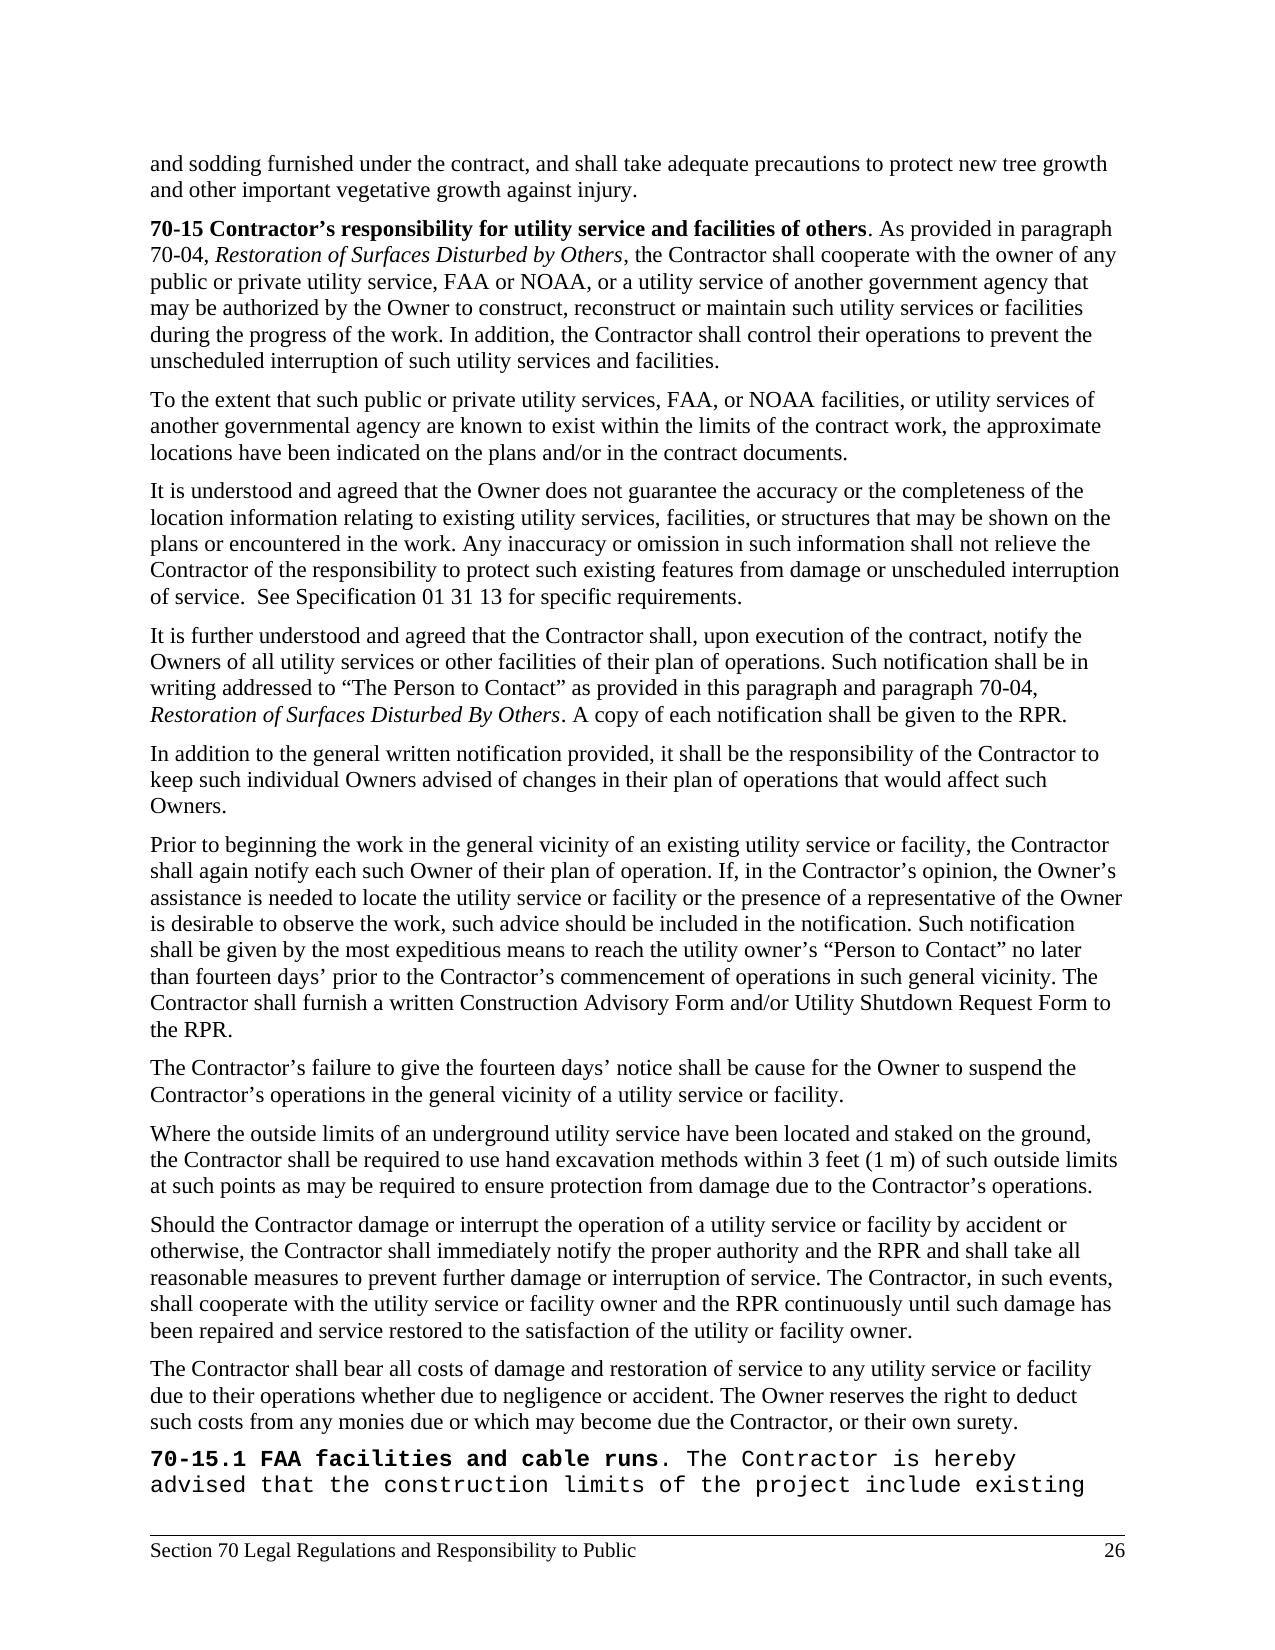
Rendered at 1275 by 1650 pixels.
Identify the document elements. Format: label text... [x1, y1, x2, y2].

text It is understood and agreed that the Owner does not guarantee the accuracy or the completeness of the location information relating to existing utility services, facilities, or structures that may be shown on the plans or encountered in the work. Any inaccuracy or omission in such information shall not relieve the Contractor of the responsibility to protect such existing features from damage or unscheduled interruption of service. See Specification 01 31 13 for specific requirements. [150, 477, 1125, 609]
text 70-15 Contractor’s responsibility for utility service and facilities of others. As provided in paragraph 70-04, Restoration of Surfaces Disturbed by Others, the Contractor shall cooperate with the owner of any public or private utility service, FAA or NOAA, or a utility service of another government agency that may be authorized by the Owner to construct, reconstruct or maintain such utility services or facilities during the progress of the work. In addition, the Contractor shall control their operations to prevent the unscheduled interruption of such utility services and facilities. [150, 215, 1125, 373]
text Where the outside limits of an underground utility service have been located and staked on the ground, the Contractor shall be required to use hand excavation methods within 3 feet (1 m) of such outside limits at such points as may be required to ensure protection from damage due to the Contractor’s operations. [150, 1120, 1125, 1199]
text It is further understood and agreed that the Contractor shall, upon execution of the contract, notify the Owners of all utility services or other facilities of their plan of operations. Such notification shall be in writing addressed to “The Person to Contact” as provided in this paragraph and paragraph 70-04, Restoration of Surfaces Disturbed By Others. A copy of each notification shall be given to the RPR. [150, 622, 1125, 727]
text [150, 150, 1125, 203]
text The Contractor’s failure to give the fourteen days’ notice shall be cause for the Owner to suspend the Contractor’s operations in the general vicinity of a utility service or facility. [150, 1054, 1125, 1107]
text To the extent that such public or private utility services, FAA, or NOAA facilities, or utility services of another governmental agency are known to exist within the limits of the contract work, the approximate locations have been indicated on the plans and/or in the contract documents. [150, 386, 1125, 465]
text Prior to beginning the work in the general vicinity of an existing utility service or facility, the Contractor shall again notify each such Owner of their plan of operation. If, in the Contractor’s opinion, the Owner’s assistance is needed to locate the utility service or facility or the presence of a representative of the Owner is desirable to observe the work, such advice should be included in the notification. Such notification shall be given by the most expeditious means to reach the utility owner’s “Person to Contact” no later than fourteen days’ prior to the Contractor’s commencement of operations in such general vicinity. The Contractor shall furnish a written Construction Advisory Form and/or Utility Shutdown Request Form to the RPR. [150, 831, 1125, 1042]
text The Contractor shall bear all costs of damage and restoration of service to any utility service or facility due to their operations whether due to negligence or accident. The Owner reserves the right to deduct such costs from any monies due or which may become due the Contractor, or their own surety. [150, 1356, 1125, 1434]
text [150, 1447, 1125, 1499]
text Should the Contractor damage or interrupt the operation of a utility service or facility by accident or otherwise, the Contractor shall immediately notify the proper authority and the RPR and shall take all reasonable measures to prevent further damage or interruption of service. The Contractor, in such events, shall cooperate with the utility service or facility owner and the RPR continuously until such damage has been repaired and service restored to the satisfaction of the utility or facility owner. [150, 1211, 1125, 1343]
text In addition to the general written notification provided, it shall be the responsibility of the Contractor to keep such individual Owners advised of changes in their plan of operations that would affect such Owners. [150, 739, 1125, 819]
